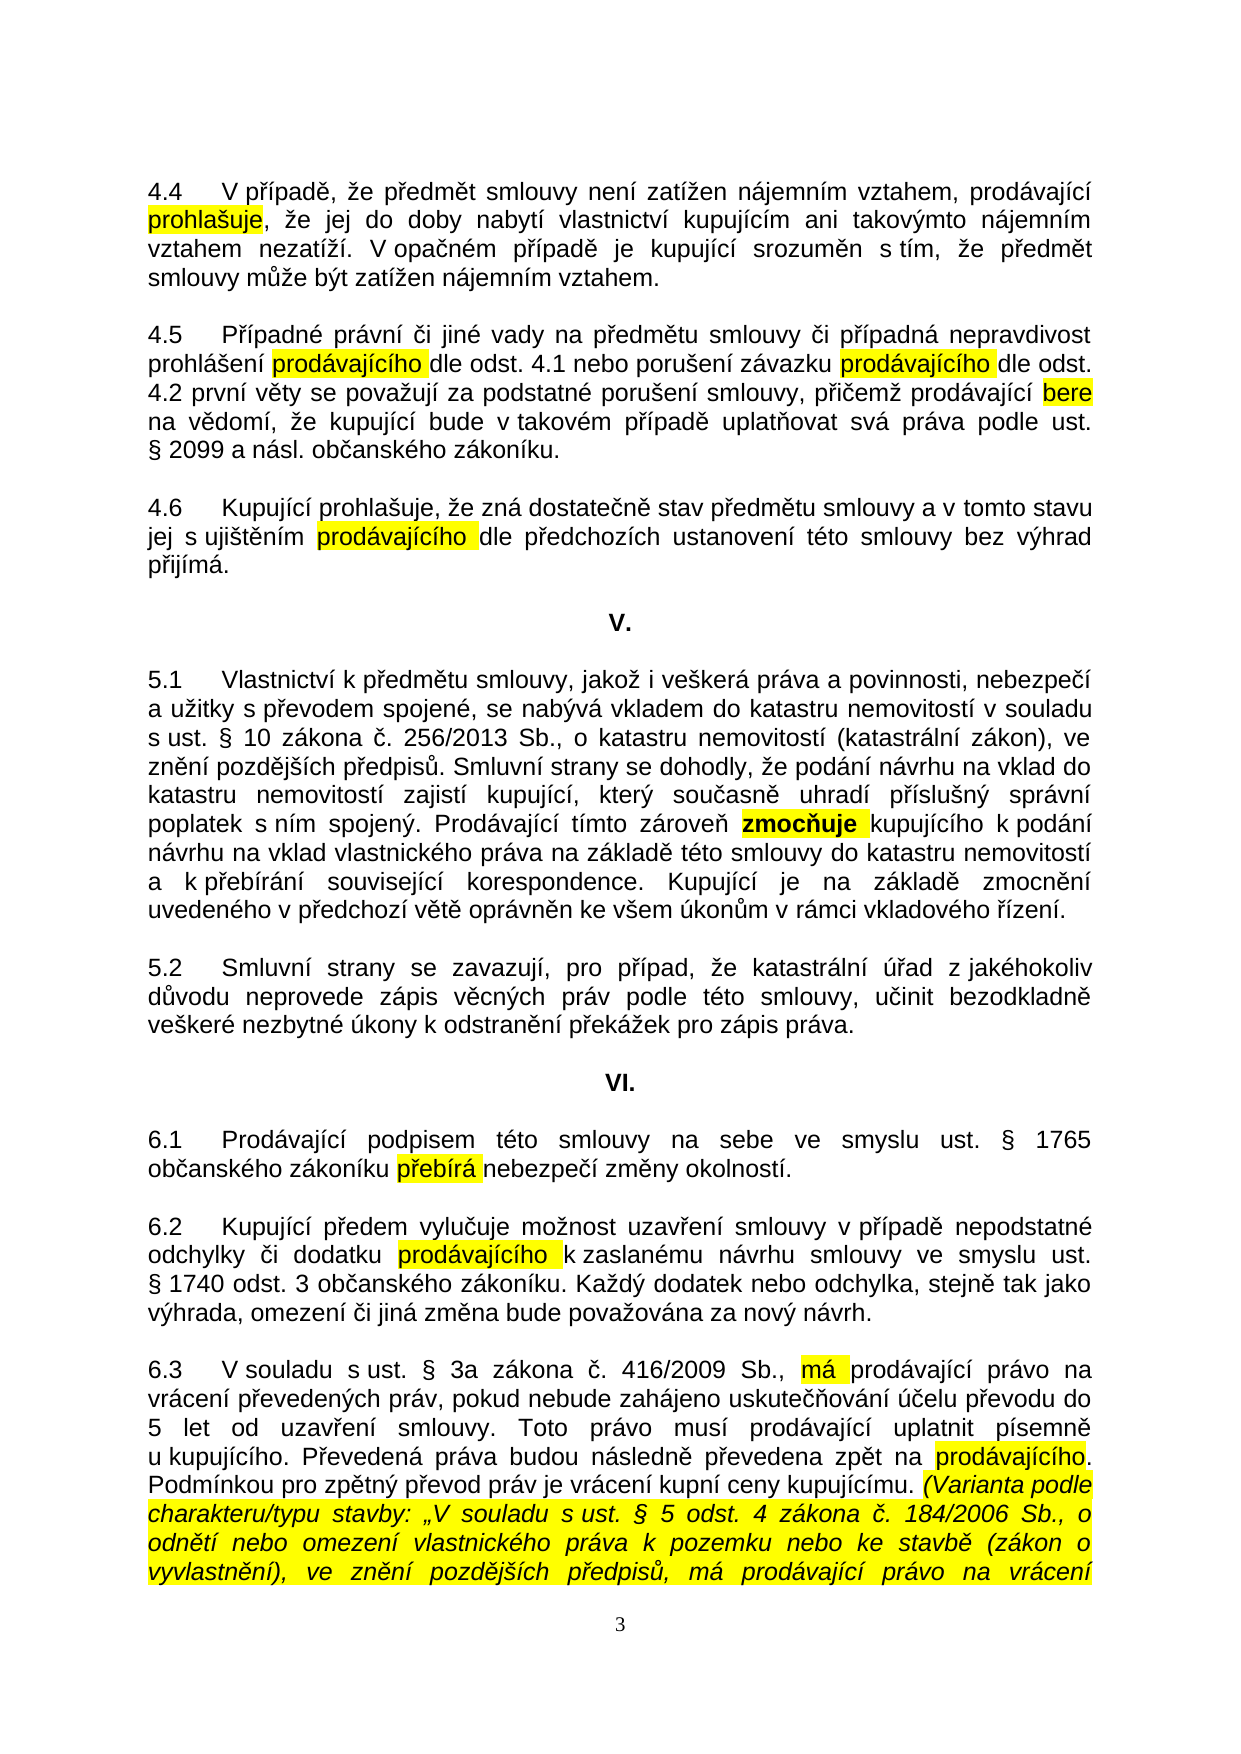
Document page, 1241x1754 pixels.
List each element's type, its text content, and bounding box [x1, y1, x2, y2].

text 6.1 Prodávající podpisem této smlouvy na sebe ve smyslu ust. § 1765 občanského zákoníku přebírá nebezpečí změny okolností. [148, 1125, 1092, 1183]
text 4.6 Kupující prohlašuje, že zná dostatečně stav předmětu smlouvy a v tomto stavu jej s ujištěním prodávajícího dle předchozích ustanovení této smlouvy bez výhrad přijímá. [148, 493, 1092, 579]
text VI. [148, 1068, 1092, 1096]
text 4.5 Případné právní či jiné vady na předmětu smlouvy či případná nepravdivost prohlášení prodávajícího dle odst. 4.1 nebo porušení závazku prodávajícího dle odst. 4.2 první věty se považují za podstatné porušení smlouvy, přičemž prodávající bere na vědomí, že kupující bude v takovém případě uplatňovat svá práva podle ust. § 2099 a násl. občanského zákoníku. [148, 320, 1092, 464]
text 4.4 V případě, že předmět smlouvy není zatížen nájemním vztahem, prodávající prohlašuje, že jej do doby nabytí vlastnictví kupujícím ani takovýmto nájemním vztahem nezatíží. V opačném případě je kupující srozuměn s tím, že předmět smlouvy může být zatížen nájemním vztahem. [148, 176, 1092, 291]
text 5.1 Vlastnictví k předmětu smlouvy, jakož i veškerá práva a povinnosti, nebezpečí a užitky s převodem spojené, se nabývá vkladem do katastru nemovitostí v souladu s ust. § 10 zákona č. 256/2013 Sb., o katastru nemovitostí (katastrální zákon), ve znění pozdějších předpisů. Smluvní strany se dohodly, že podání návrhu na vklad do katastru nemovitostí zajistí kupující, který současně uhradí příslušný správní poplatek s ním spojený. Prodávající tímto zároveň zmocňuje kupujícího k podání návrhu na vklad vlastnického práva na základě této smlouvy do katastru nemovitostí a k přebírání související korespondence. Kupující je na základě zmocnění uvedeného v předchozí větě oprávněn ke všem úkonům v rámci vkladového řízení. [148, 665, 1092, 924]
text 6.2 Kupující předem vylučuje možnost uzavření smlouvy v případě nepodstatné odchylky či dodatku prodávajícího k zaslanému návrhu smlouvy ve smyslu ust. § 1740 odst. 3 občanského zákoníku. Každý dodatek nebo odchylka, stejně tak jako výhrada, omezení či jiná změna bude považována za nový návrh. [148, 1211, 1092, 1326]
text 5.2 Smluvní strany se zavazují, pro případ, že katastrální úřad z jakéhokoliv důvodu neprovede zápis věcných práv podle této smlouvy, učinit bezodkladně veškeré nezbytné úkony k odstranění překážek pro zápis práva. [148, 953, 1092, 1039]
text V. [148, 608, 1092, 636]
